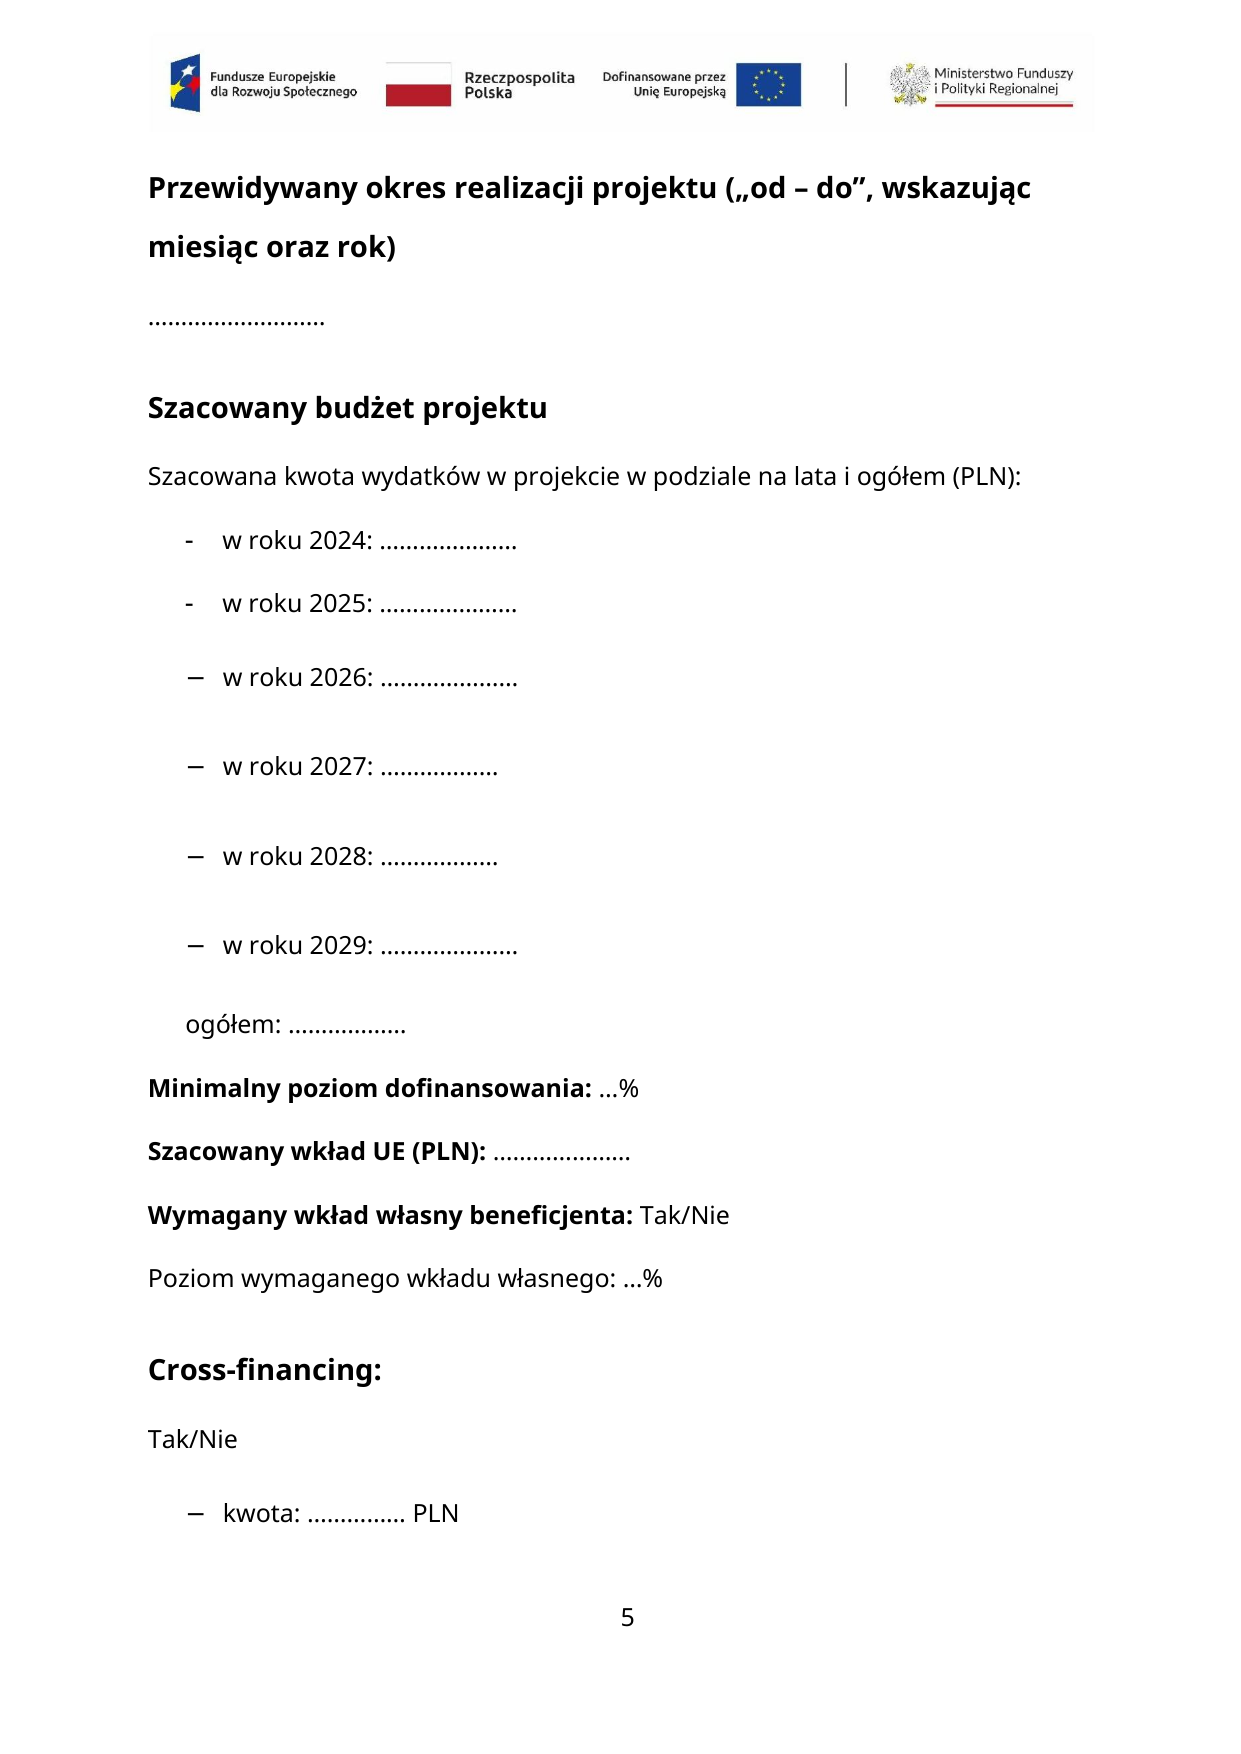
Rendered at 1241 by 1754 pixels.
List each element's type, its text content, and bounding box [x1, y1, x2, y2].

picture [147, 30, 1097, 135]
subtitle Przewidywany okres realizacji projektu („od – do”, wskazując miesiąc oraz rok) [148, 167, 1107, 266]
list w roku 2025: ………………… [185, 586, 1107, 620]
text ogółem: ……………… [148, 1007, 1107, 1041]
list w roku 2024: ………………… [185, 522, 1107, 556]
list w roku 2028: ……………… [185, 828, 1107, 879]
list w roku 2029: ………………… [185, 918, 1107, 969]
text Minimalny poziom dofinansowania: …% [148, 1071, 1107, 1104]
text Poziom wymaganego wkładu własnego: …% [148, 1261, 1107, 1295]
list w roku 2026: ………………… [185, 649, 1107, 701]
text ……………………… [148, 298, 1107, 332]
list kwota: …………… PLN [185, 1485, 1107, 1536]
text Wymagany wkład własny beneficjenta: Tak/Nie [148, 1198, 1107, 1232]
subtitle Szacowany budżet projektu [148, 387, 1107, 427]
subtitle Cross-financing: [148, 1350, 1107, 1389]
text Szacowany wkład UE (PLN): ………………… [148, 1134, 1107, 1168]
text Szacowana kwota wydatków w projekcie w podziale na lata i ogółem (PLN): [148, 459, 1107, 493]
text Tak/Nie [148, 1422, 1107, 1456]
list w roku 2027: ……………… [185, 739, 1107, 790]
